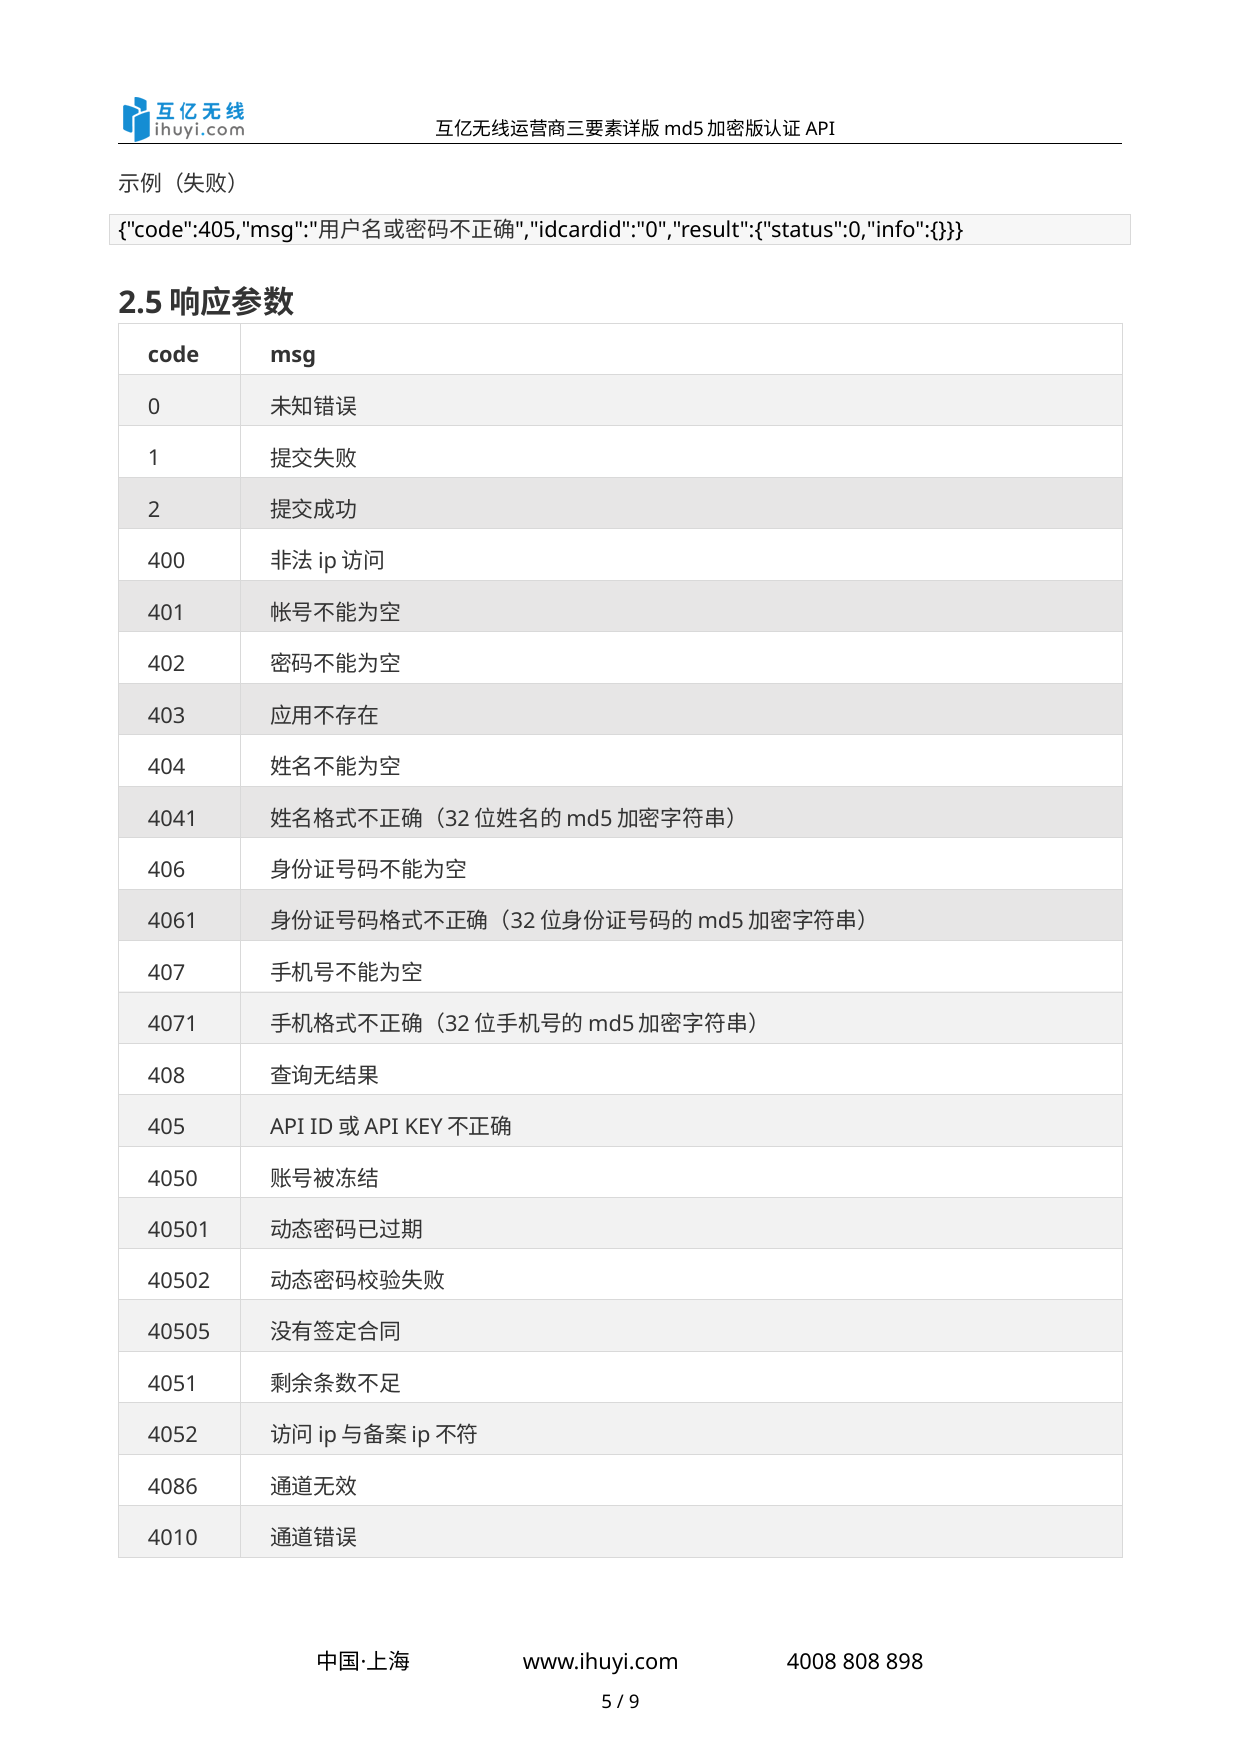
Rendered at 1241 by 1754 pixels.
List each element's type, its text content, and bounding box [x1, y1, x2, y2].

table_cell 非法ip访问 [241, 529, 1122, 580]
table_cell 401 [119, 581, 240, 631]
table_cell 4051 [119, 1352, 240, 1402]
subtitle 2.5响应参数 [118, 277, 1122, 322]
table_cell 404 [119, 735, 240, 786]
table_cell 4050 [119, 1147, 240, 1197]
table_cell 4010 [119, 1506, 240, 1557]
table_header msg [241, 324, 1122, 374]
table_cell 407 [119, 941, 240, 991]
table_cell 0 [119, 375, 240, 425]
table_cell 4086 [119, 1455, 240, 1505]
table_cell 密码不能为空 [241, 632, 1122, 683]
table_cell 动态密码已过期 [241, 1198, 1122, 1248]
table_cell 405 [119, 1095, 240, 1146]
table_cell 4071 [119, 993, 240, 1043]
table_cell 406 [119, 838, 240, 888]
table_cell 身份证号码不能为空 [241, 838, 1122, 888]
table_cell 提交失败 [241, 426, 1122, 477]
table_cell 4041 [119, 787, 240, 837]
table_cell 手机格式不正确（32位手机号的md5加密字符串） [241, 993, 1122, 1043]
table_header code [119, 324, 240, 374]
table_cell 403 [119, 684, 240, 734]
table_cell 动态密码校验失败 [241, 1249, 1122, 1299]
table_cell 没有签定合同 [241, 1300, 1122, 1351]
table_cell 40505 [119, 1300, 240, 1351]
table_cell 姓名不能为空 [241, 735, 1122, 786]
table_cell 姓名格式不正确（32位姓名的md5加密字符串） [241, 787, 1122, 837]
table_cell 身份证号码格式不正确（32位身份证号码的md5加密字符串） [241, 890, 1122, 940]
table_cell 400 [119, 529, 240, 580]
picture [118, 88, 249, 143]
text {"code":405,"msg":"用户名或密码不正确","idcardid":"0","result":{"status":0,"info":{}}} [110, 215, 1130, 244]
text 示例（失败） [118, 156, 1122, 198]
table_cell 应用不存在 [241, 684, 1122, 734]
table_cell 剩余条数不足 [241, 1352, 1122, 1402]
table_cell 408 [119, 1044, 240, 1094]
table_cell 访问ip与备案ip不符 [241, 1403, 1122, 1454]
table_cell API ID或API KEY不正确 [241, 1095, 1122, 1146]
table_cell 1 [119, 426, 240, 477]
table_cell 手机号不能为空 [241, 941, 1122, 991]
table_cell 查询无结果 [241, 1044, 1122, 1094]
table_cell 40502 [119, 1249, 240, 1299]
table_cell 402 [119, 632, 240, 683]
table_cell 40501 [119, 1198, 240, 1248]
table_cell 4052 [119, 1403, 240, 1454]
table_cell 账号被冻结 [241, 1147, 1122, 1197]
table_cell 4061 [119, 890, 240, 940]
table_cell 2 [119, 478, 240, 528]
table_cell 通道无效 [241, 1455, 1122, 1505]
table_cell 通道错误 [241, 1506, 1122, 1557]
table_cell 帐号不能为空 [241, 581, 1122, 631]
table_cell 未知错误 [241, 375, 1122, 425]
table_cell 提交成功 [241, 478, 1122, 528]
